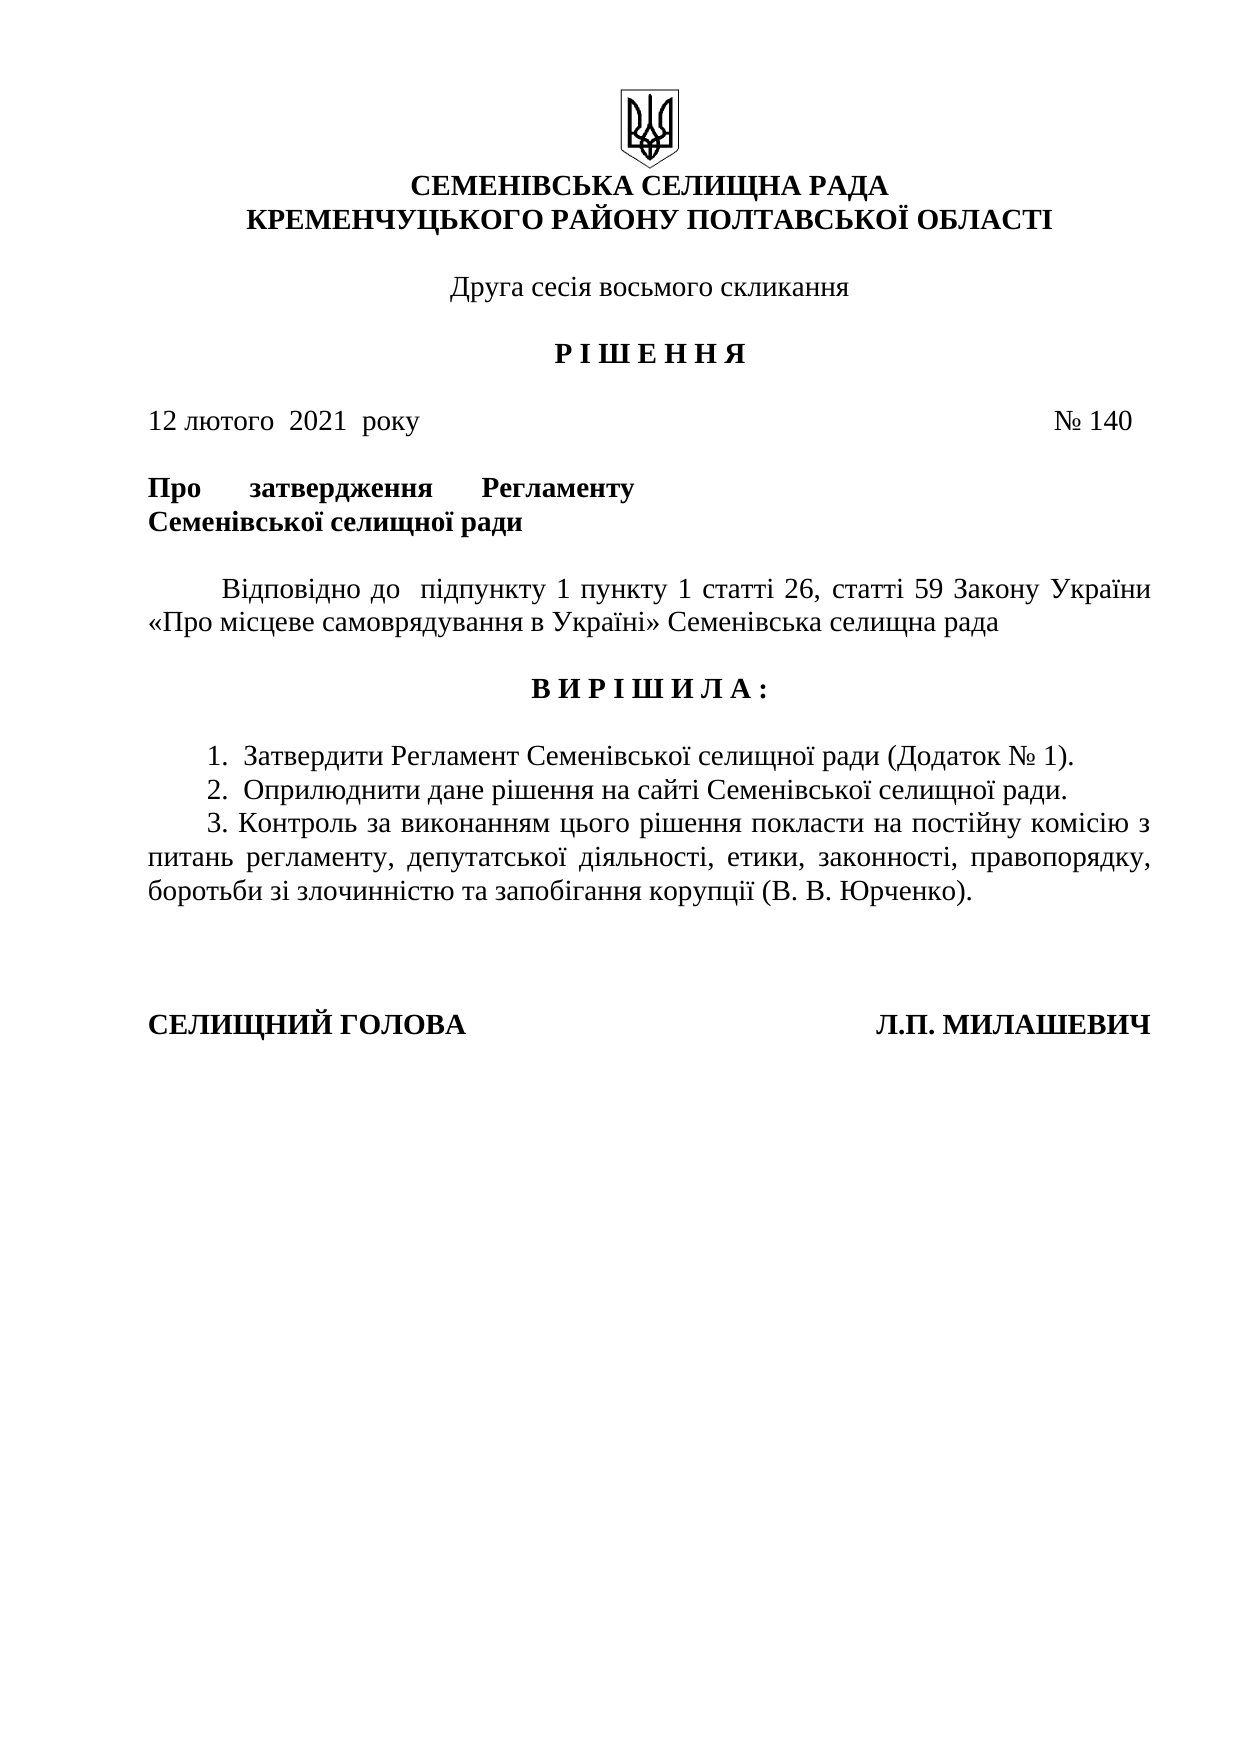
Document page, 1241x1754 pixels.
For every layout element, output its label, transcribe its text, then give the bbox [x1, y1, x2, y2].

text В И Р І Ш И Л А : [148, 671, 1152, 705]
picture [619, 88, 680, 169]
text СЕЛИЩНИЙ ГОЛОВА Л.П. МИЛАШЕВИЧ [148, 1007, 1152, 1040]
text 1. Затвердити Регламент Семенівської селищної ради (Додаток № 1). [148, 738, 1152, 772]
text Відповідно до підпункту 1 пункту 1 статті 26, статті 59 Закону України «Про місцеве самоврядування в Україні» Семенівська селищна рада [148, 571, 1152, 638]
text СЕМЕНІВСЬКА СЕЛИЩНА РАДА [148, 168, 1152, 202]
text Друга сесія восьмого скликання [148, 269, 1152, 302]
text 3. Контроль за виконанням цього рішення покласти на постійну комісію з питань регламенту, депутатської діяльності, етики, законності, правопорядку, боротьби зі злочинністю та запобігання корупції (В. В. Юрченко). [148, 806, 1152, 906]
text 12 лютого 2021 року № 140 [148, 403, 1152, 437]
text Р І Ш Е Н Н Я [148, 336, 1152, 369]
text 2. Оприлюднити дане рішення на сайті Семенівської селищної ради. [148, 772, 1152, 806]
text Про затвердження Регламенту Семенівської селищної ради [148, 470, 635, 537]
text КРЕМЕНЧУЦЬКОГО РАЙОНУ ПОЛТАВСЬКОЇ ОБЛАСТІ [148, 202, 1152, 235]
